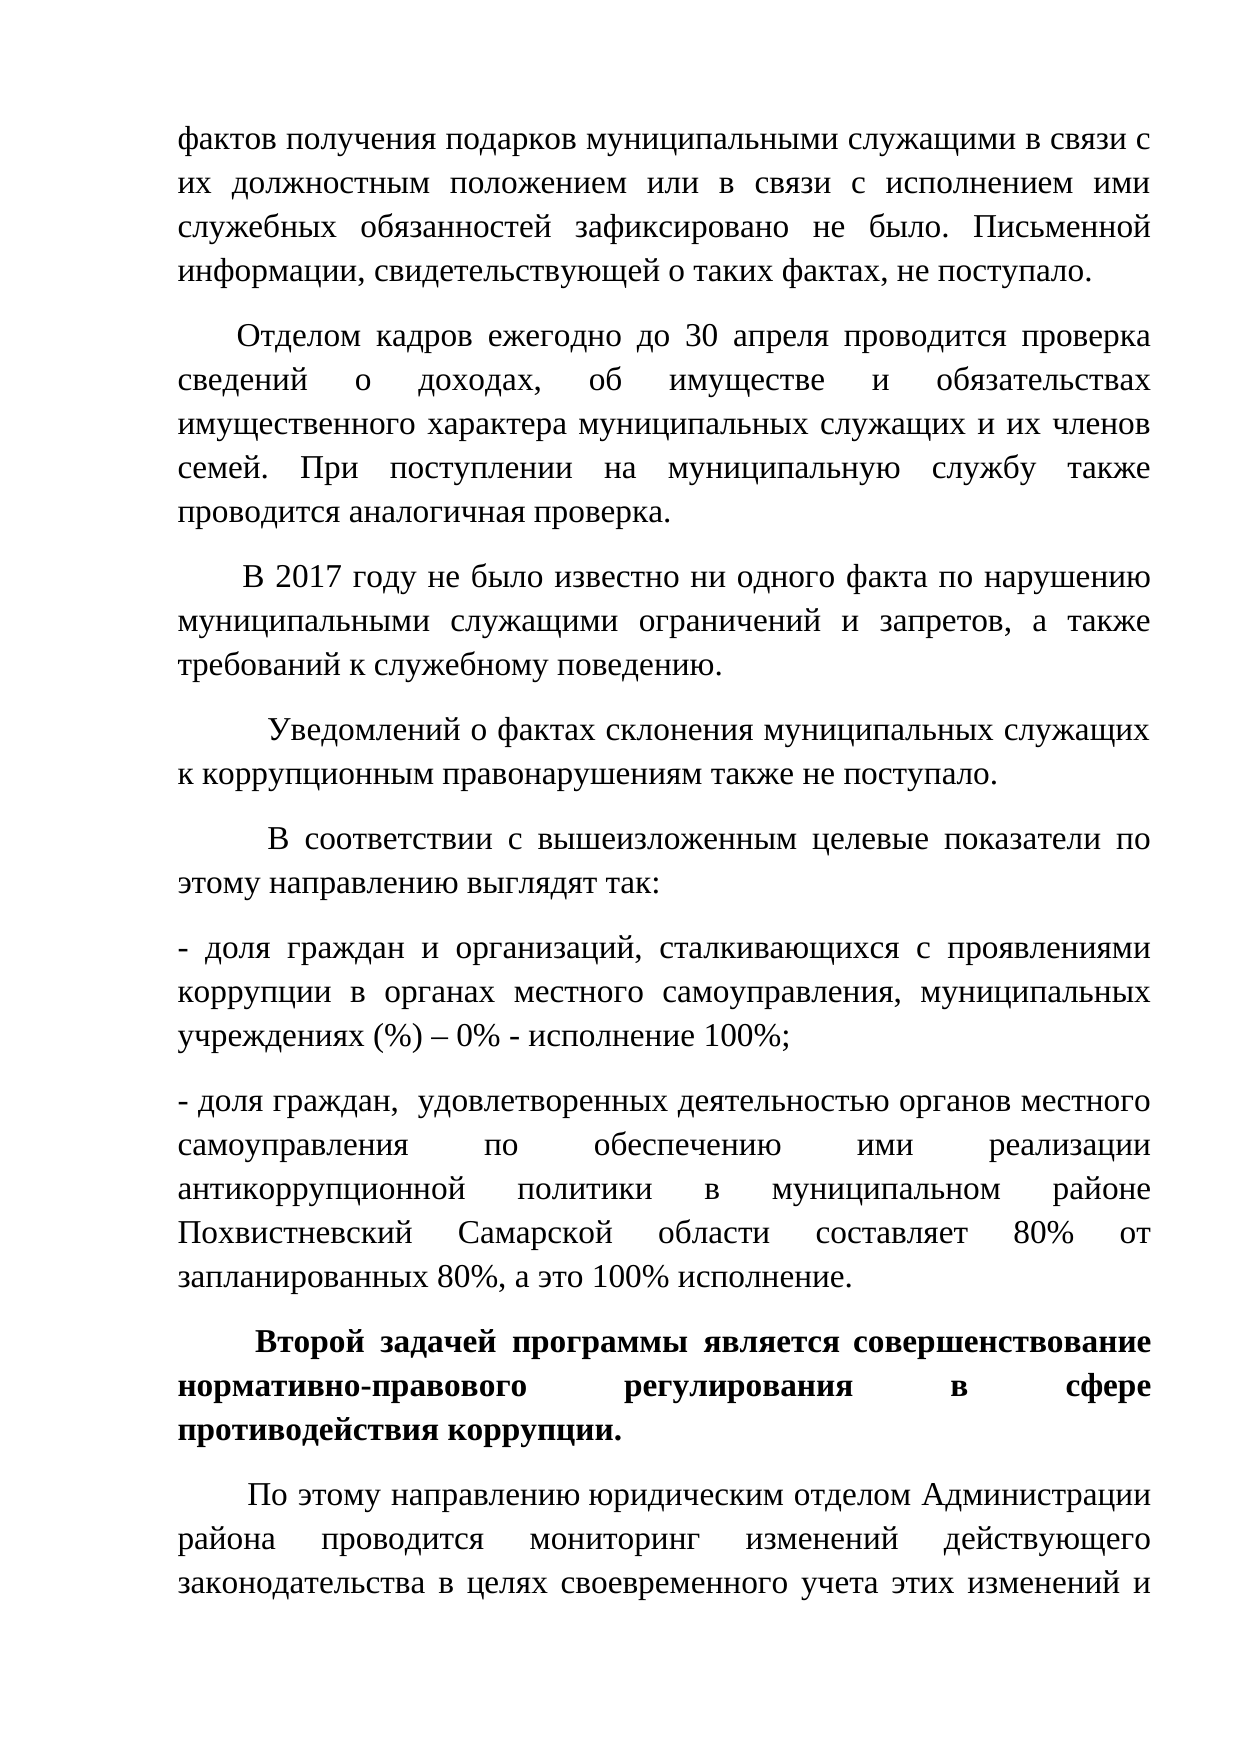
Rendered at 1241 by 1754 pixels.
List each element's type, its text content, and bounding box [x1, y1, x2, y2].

text Уведомлений о фактах склонения муниципальных служащих к коррупционным правонарушениям также не поступало. [177, 709, 1152, 792]
text Второй задачей программы является совершенствование нормативно-правового регулирования в сфере противодействия коррупции. [177, 1321, 1152, 1448]
text Отделом кадров ежегодно до 30 апреля проводится проверка сведений о доходах, об имуществе и обязательствах имущественного характера муниципальных служащих и их членов семей. При поступлении на муниципальную службу также проводится аналогичная проверка. [177, 315, 1152, 530]
text В 2017 году не было известно ни одного факта по нарушению муниципальными служащими ограничений и запретов, а также требований к служебному поведению. [177, 556, 1152, 683]
text - доля граждан, удовлетворенных деятельностью органов местного самоуправления по обеспечению ими реализации антикоррупционной политики в муниципальном районе Похвистневский Самарской области составляет 80% от запланированных 80%, а это 100% исполнение. [177, 1080, 1152, 1295]
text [177, 1474, 1152, 1601]
text - доля граждан и организаций, сталкивающихся с проявлениями коррупции в органах местного самоуправления, муниципальных учреждениях (%) – 0% - исполнение 100%; [177, 927, 1152, 1054]
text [177, 118, 1152, 289]
text В соответствии с вышеизложенным целевые показатели по этому направлению выглядят так: [177, 818, 1152, 901]
